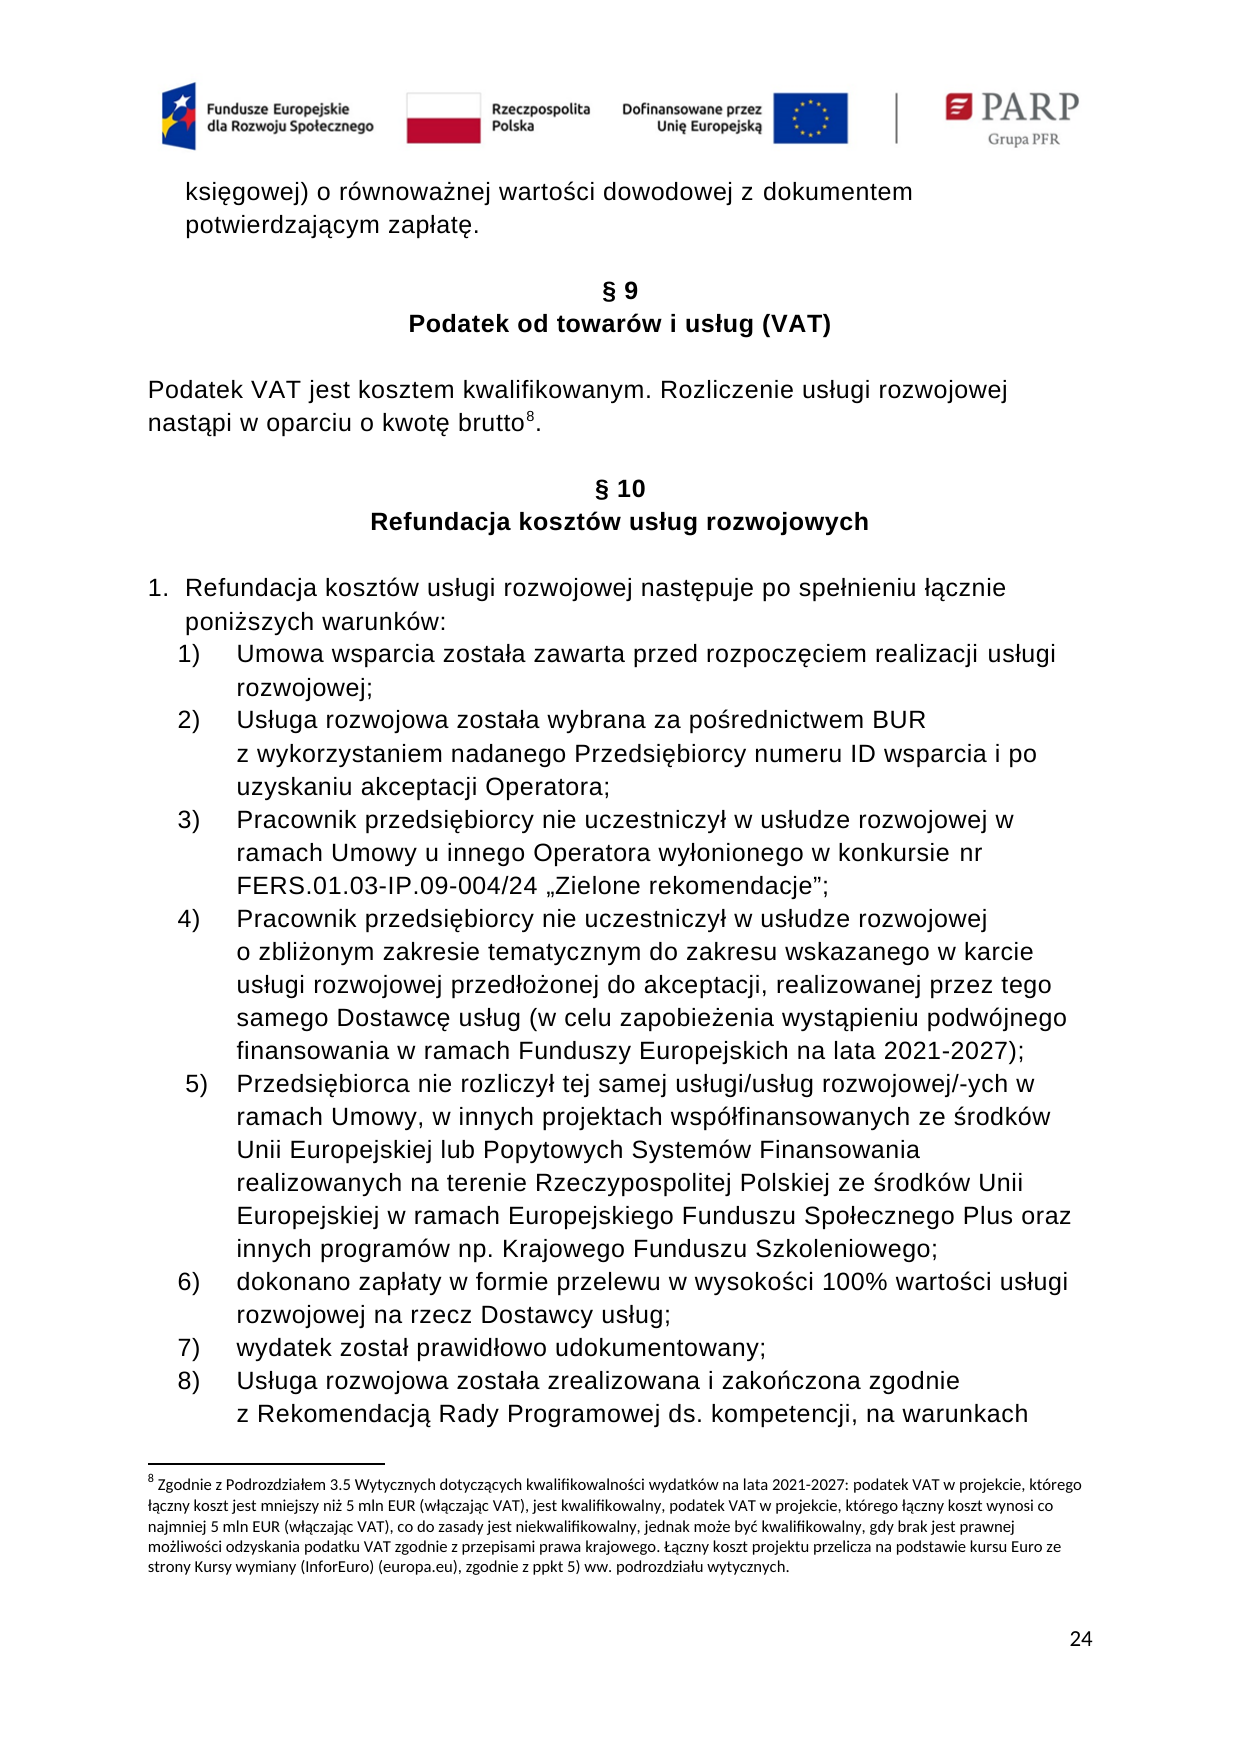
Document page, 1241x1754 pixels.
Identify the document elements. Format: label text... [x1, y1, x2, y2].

list Usługa rozwojowa została wybrana za pośrednictwem BUR z wykorzystaniem nadanego Przedsiębiorcy numeru ID wsparcia i po uzyskaniu akceptacji Operatora; [177, 706, 1092, 800]
text Podatek VAT jest kosztem kwalifikowanym. Rozliczenie usługi rozwojowej nastąpi w oparciu o kwotę brutto. [148, 375, 1092, 437]
list Pracownik przedsiębiorcy nie uczestniczył w usłudze rozwojowej o zbliżonym zakresie tematycznym do zakresu wskazanego w karcie usługi rozwojowej przedłożonej do akceptacji, realizowanej przez tego samego Dostawcę usług (w celu zapobieżenia wystąpieniu podwójnego finansowania w ramach Funduszy Europejskich na lata 2021-2027); [177, 904, 1092, 1064]
picture [147, 73, 1093, 160]
list dokonano zapłaty w formie przelewu w wysokości 100% wartości usługi rozwojowej na rzecz Dostawcy usług; [177, 1267, 1092, 1329]
text § 9 [148, 276, 1092, 305]
text § 10 [148, 474, 1092, 503]
list z Rekomendacją Rady Programowej ds. kompetencji, na warunkach [236, 1399, 1092, 1428]
text Podatek od towarów i usług (VAT) [148, 309, 1092, 338]
text Refundacja kosztów usług rozwojowych [148, 507, 1092, 536]
list Refundacja kosztów usługi rozwojowej następuje po spełnieniu łącznie poniższych warunków: [148, 573, 1092, 635]
list Usługa rozwojowa została zrealizowana i zakończona zgodnie [177, 1366, 1092, 1395]
list Umowa wsparcia została zawarta przed rozpoczęciem realizacji usługi rozwojowej; [177, 639, 1092, 701]
list Pracownik przedsiębiorcy nie uczestniczył w usłudze rozwojowej w ramach Umowy u innego Operatora wyłonionego w konkursie nr FERS.01.03-IP.09-004/24 „Zielone rekomendacje”; [177, 804, 1092, 899]
list Przedsiębiorca nie rozliczył tej samej usługi/usług rozwojowej/-ych w ramach Umowy, w innych projektach współfinansowanych ze środków Unii Europejskiej lub Popytowych Systemów Finansowania realizowanych na terenie Rzeczypospolitej Polskiej ze środków Unii Europejskiej w ramach Europejskiego Funduszu Społecznego Plus oraz innych programów np. Krajowego Funduszu Szkoleniowego; [185, 1069, 1092, 1263]
list wydatek został prawidłowo udokumentowany; [177, 1333, 1092, 1362]
